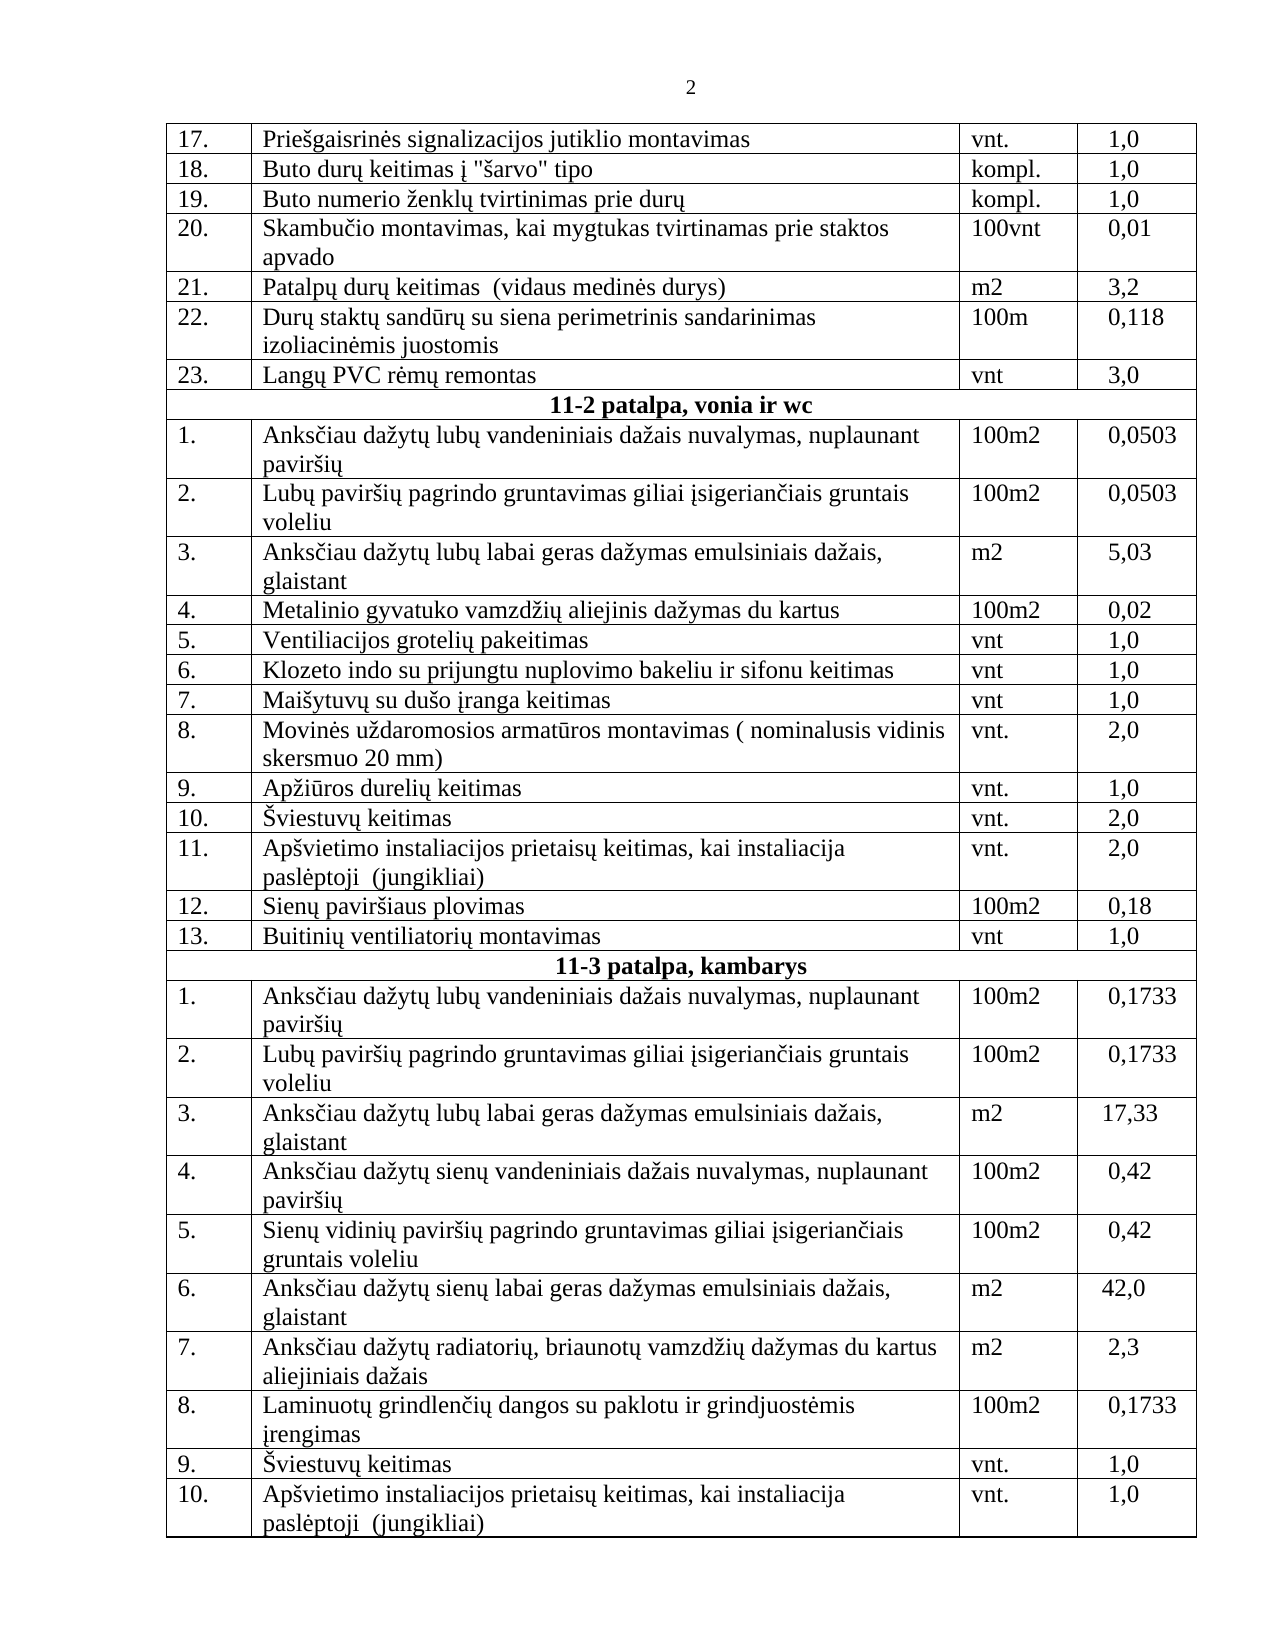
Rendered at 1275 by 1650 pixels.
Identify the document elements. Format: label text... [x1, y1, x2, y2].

table_cell vnt [960, 655, 1077, 684]
table_cell 100m2 [960, 1215, 1077, 1272]
table_cell 13. [167, 921, 251, 950]
table_cell 5. [167, 625, 251, 654]
table_cell 1. [167, 981, 251, 1038]
table_cell 0,42 [1078, 1156, 1196, 1214]
table_cell Anksčiau dažytų sienų labai geras dažymas emulsiniais dažais, glaistant [252, 1274, 959, 1331]
table_cell Maišytuvų su dušo įranga keitimas [252, 685, 959, 714]
table_cell 100m2 [960, 420, 1077, 477]
table_cell 100m2 [960, 1039, 1077, 1097]
table_cell 6. [167, 655, 251, 684]
table_cell m2 [960, 1274, 1077, 1331]
table_cell 11-2 patalpa, vonia ir wc [167, 390, 1196, 419]
table_cell 2,0 [1078, 803, 1196, 832]
table_cell 8. [167, 715, 251, 772]
table_cell Lubų paviršių pagrindo gruntavimas giliai įsigeriančiais gruntais voleliu [252, 1039, 959, 1097]
table_cell 100m2 [960, 1391, 1077, 1448]
table_cell kompl. [960, 184, 1077, 212]
table_cell Metalinio gyvatuko vamzdžių aliejinis dažymas du kartus [252, 596, 959, 624]
table_cell 9. [167, 1449, 251, 1478]
table_cell Anksčiau dažytų radiatorių, briaunotų vamzdžių dažymas du kartus aliejiniais dažais [252, 1332, 959, 1389]
table_cell 100m2 [960, 1156, 1077, 1214]
table_cell 5,03 [1078, 537, 1196, 594]
table_cell Šviestuvų keitimas [252, 1449, 959, 1478]
table_cell 12. [167, 891, 251, 920]
table_cell 11-3 patalpa, kambarys [167, 951, 1196, 980]
table_cell Anksčiau dažytų sienų vandeniniais dažais nuvalymas, nuplaunant paviršių [252, 1156, 959, 1214]
table_cell 1,0 [1078, 184, 1196, 212]
table_cell 1,0 [1078, 773, 1196, 802]
table_cell Anksčiau dažytų lubų vandeniniais dažais nuvalymas, nuplaunant paviršių [252, 420, 959, 477]
table_cell 3,0 [1078, 360, 1196, 389]
table_cell 3. [167, 1098, 251, 1155]
table_cell vnt. [960, 773, 1077, 802]
table_cell Apšvietimo instaliacijos prietaisų keitimas, kai instaliacija paslėptoji (jungikliai) [252, 1479, 959, 1536]
table_cell vnt. [960, 124, 1077, 153]
table_cell 1,0 [1078, 921, 1196, 950]
table_cell vnt. [960, 803, 1077, 832]
table_cell vnt [960, 625, 1077, 654]
table_cell vnt. [960, 1479, 1077, 1536]
table_cell Buto numerio ženklų tvirtinimas prie durų [252, 184, 959, 212]
table_cell Lubų paviršių pagrindo gruntavimas giliai įsigeriančiais gruntais voleliu [252, 479, 959, 536]
table_cell 1,0 [1078, 655, 1196, 684]
table_cell 8. [167, 1391, 251, 1448]
table_cell Priešgaisrinės signalizacijos jutiklio montavimas [252, 124, 959, 153]
table_cell 19. [167, 184, 251, 212]
table_cell Apšvietimo instaliacijos prietaisų keitimas, kai instaliacija paslėptoji (jungikliai) [252, 833, 959, 890]
table_cell 1,0 [1078, 154, 1196, 183]
table_cell 3. [167, 537, 251, 594]
table_cell 100m2 [960, 891, 1077, 920]
table_cell 42,0 [1078, 1274, 1196, 1331]
table_cell Skambučio montavimas, kai mygtukas tvirtinamas prie staktos apvado [252, 214, 959, 271]
table_cell 100m2 [960, 479, 1077, 536]
table_cell 17,33 [1078, 1098, 1196, 1155]
table_cell 0,02 [1078, 596, 1196, 624]
table_cell 2,0 [1078, 715, 1196, 772]
table_cell m2 [960, 1098, 1077, 1155]
table_cell vnt [960, 360, 1077, 389]
table_cell Anksčiau dažytų lubų labai geras dažymas emulsiniais dažais, glaistant [252, 1098, 959, 1155]
table_cell Apžiūros durelių keitimas [252, 773, 959, 802]
table_cell 100m2 [960, 981, 1077, 1038]
table_cell 0,1733 [1078, 1039, 1196, 1097]
table_cell 10. [167, 1479, 251, 1536]
table_cell 17. [167, 124, 251, 153]
table_cell Šviestuvų keitimas [252, 803, 959, 832]
table_cell Sienų vidinių paviršių pagrindo gruntavimas giliai įsigeriančiais gruntais voleliu [252, 1215, 959, 1272]
table_cell 1. [167, 420, 251, 477]
table_cell m2 [960, 1332, 1077, 1389]
table_cell Movinės uždaromosios armatūros montavimas ( nominalusis vidinis skersmuo 20 mm) [252, 715, 959, 772]
table_cell 1,0 [1078, 685, 1196, 714]
table_cell 100vnt [960, 214, 1077, 271]
table_cell 2. [167, 1039, 251, 1097]
table_cell 20. [167, 214, 251, 271]
table_cell vnt [960, 685, 1077, 714]
table_cell 0,1733 [1078, 1391, 1196, 1448]
table_cell Buto durų keitimas į "šarvo" tipo [252, 154, 959, 183]
table_cell Durų staktų sandūrų su siena perimetrinis sandarinimas izoliacinėmis juostomis [252, 302, 959, 359]
table_cell Patalpų durų keitimas (vidaus medinės durys) [252, 272, 959, 301]
table_cell Sienų paviršiaus plovimas [252, 891, 959, 920]
table_cell 21. [167, 272, 251, 301]
table_cell 10. [167, 803, 251, 832]
table_cell m2 [960, 537, 1077, 594]
table_cell 2,3 [1078, 1332, 1196, 1389]
table_cell 23. [167, 360, 251, 389]
table_cell vnt. [960, 833, 1077, 890]
table_cell 22. [167, 302, 251, 359]
table_cell Laminuotų grindlenčių dangos su paklotu ir grindjuostėmis įrengimas [252, 1391, 959, 1448]
table_cell 11. [167, 833, 251, 890]
table_cell 7. [167, 685, 251, 714]
table_cell 4. [167, 1156, 251, 1214]
table_cell 0,118 [1078, 302, 1196, 359]
table_cell 0,0503 [1078, 479, 1196, 536]
table_cell 0,01 [1078, 214, 1196, 271]
table_cell 100m2 [960, 596, 1077, 624]
table_cell Buitinių ventiliatorių montavimas [252, 921, 959, 950]
table_cell m2 [960, 272, 1077, 301]
table_cell kompl. [960, 154, 1077, 183]
table_cell 6. [167, 1274, 251, 1331]
table_cell 1,0 [1078, 124, 1196, 153]
table_cell 3,2 [1078, 272, 1196, 301]
table_cell vnt. [960, 715, 1077, 772]
table_cell 9. [167, 773, 251, 802]
table_cell 0,18 [1078, 891, 1196, 920]
table_cell Anksčiau dažytų lubų vandeniniais dažais nuvalymas, nuplaunant paviršių [252, 981, 959, 1038]
table_cell Langų PVC rėmų remontas [252, 360, 959, 389]
table_cell vnt [960, 921, 1077, 950]
table_cell vnt. [960, 1449, 1077, 1478]
table_cell 1,0 [1078, 1479, 1196, 1536]
table_cell 2,0 [1078, 833, 1196, 890]
table_cell 2. [167, 479, 251, 536]
table_cell 18. [167, 154, 251, 183]
table_cell 0,42 [1078, 1215, 1196, 1272]
table_cell 4. [167, 596, 251, 624]
table_cell 100m [960, 302, 1077, 359]
table_cell 5. [167, 1215, 251, 1272]
table_cell 0,1733 [1078, 981, 1196, 1038]
table_cell 7. [167, 1332, 251, 1389]
table_cell 1,0 [1078, 625, 1196, 654]
table_cell 0,0503 [1078, 420, 1196, 477]
table_cell Anksčiau dažytų lubų labai geras dažymas emulsiniais dažais, glaistant [252, 537, 959, 594]
table_cell Ventiliacijos grotelių pakeitimas [252, 625, 959, 654]
table_cell Klozeto indo su prijungtu nuplovimo bakeliu ir sifonu keitimas [252, 655, 959, 684]
table_cell 1,0 [1078, 1449, 1196, 1478]
